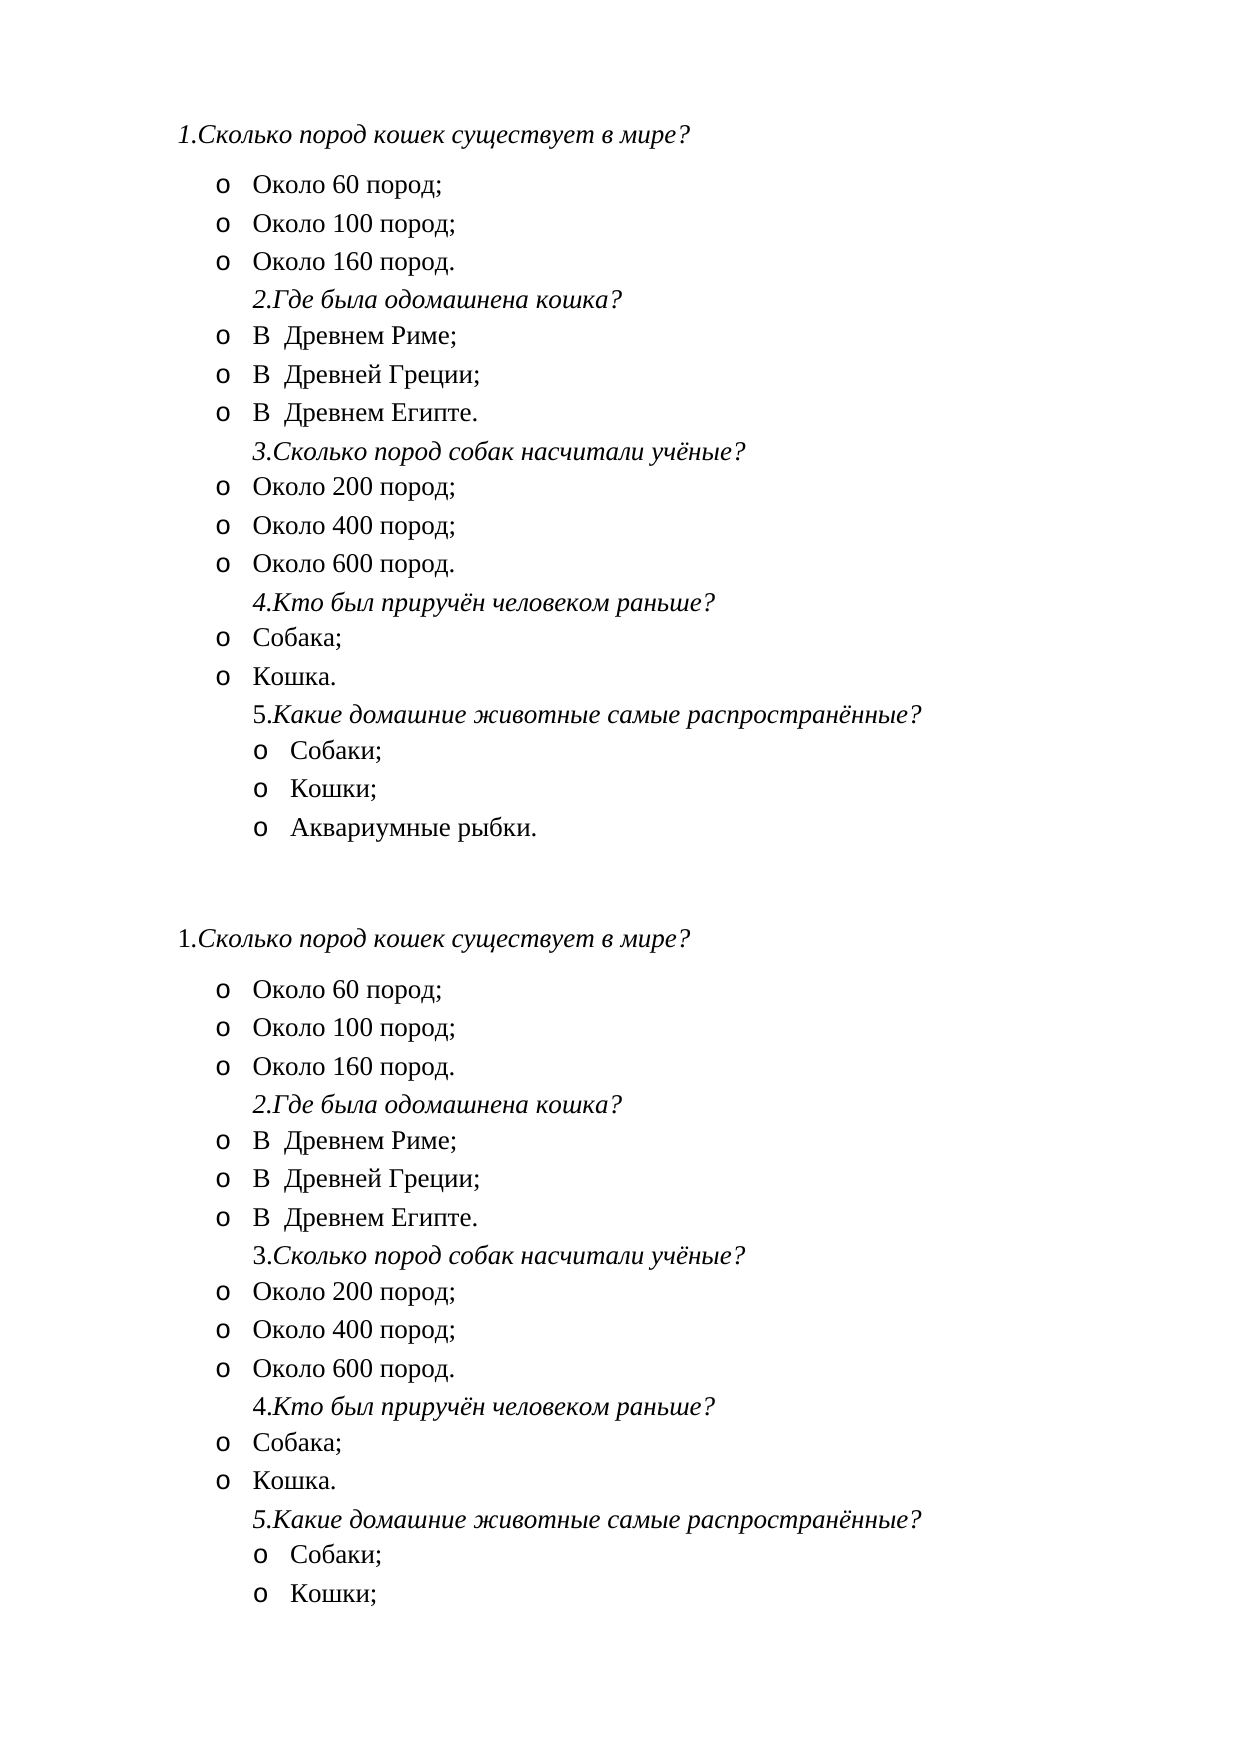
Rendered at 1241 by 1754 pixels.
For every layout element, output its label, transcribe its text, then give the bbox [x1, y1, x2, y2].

list Около 200 пород; [215, 1275, 1152, 1308]
list Около 160 пород. [215, 245, 1152, 279]
list 5.Какие домашние животные самые распространённые? [252, 698, 1152, 729]
list В Древней Греции; [215, 1162, 1152, 1196]
list В Древней Греции; [215, 358, 1152, 391]
list Кошка. [215, 660, 1152, 693]
list 3.Сколько пород собак насчитали учёные? [252, 435, 1152, 466]
text 1.Сколько пород кошек существует в мире? [177, 118, 1152, 149]
list 2.Где была одомашнена кошка? [252, 1088, 1152, 1119]
list Около 600 пород. [215, 547, 1152, 581]
list Около 100 пород; [215, 1011, 1152, 1044]
list Около 100 пород; [215, 207, 1152, 240]
list Аквариумные рыбки. [252, 811, 1152, 844]
list Около 400 пород; [215, 1313, 1152, 1347]
list Собака; [215, 621, 1152, 655]
list Собаки; [252, 734, 1152, 767]
list 5.Какие домашние животные самые распространённые? [252, 1503, 1152, 1534]
list В Древнем Риме; [215, 1124, 1152, 1157]
list 4.Кто был приручён человеком раньше? [252, 1390, 1152, 1421]
list Около 400 пород; [215, 509, 1152, 542]
list В Древнем Риме; [215, 319, 1152, 353]
list Около 60 пород; [215, 168, 1152, 202]
list Кошки; [252, 772, 1152, 806]
list Кошка. [215, 1464, 1152, 1498]
list Около 600 пород. [215, 1352, 1152, 1385]
list Около 60 пород; [215, 973, 1152, 1006]
list 3.Сколько пород собак насчитали учёные? [252, 1239, 1152, 1270]
text 1.Сколько пород кошек существует в мире? [177, 922, 1152, 954]
list В Древнем Египте. [215, 1201, 1152, 1234]
list 2.Где была одомашнена кошка? [252, 284, 1152, 315]
list Собака; [215, 1426, 1152, 1459]
list Около 200 пород; [215, 470, 1152, 504]
list Собаки; [252, 1538, 1152, 1572]
list Около 160 пород. [215, 1049, 1152, 1083]
list Кошки; [252, 1577, 1152, 1610]
list В Древнем Египте. [215, 396, 1152, 430]
list 4.Кто был приручён человеком раньше? [252, 586, 1152, 617]
